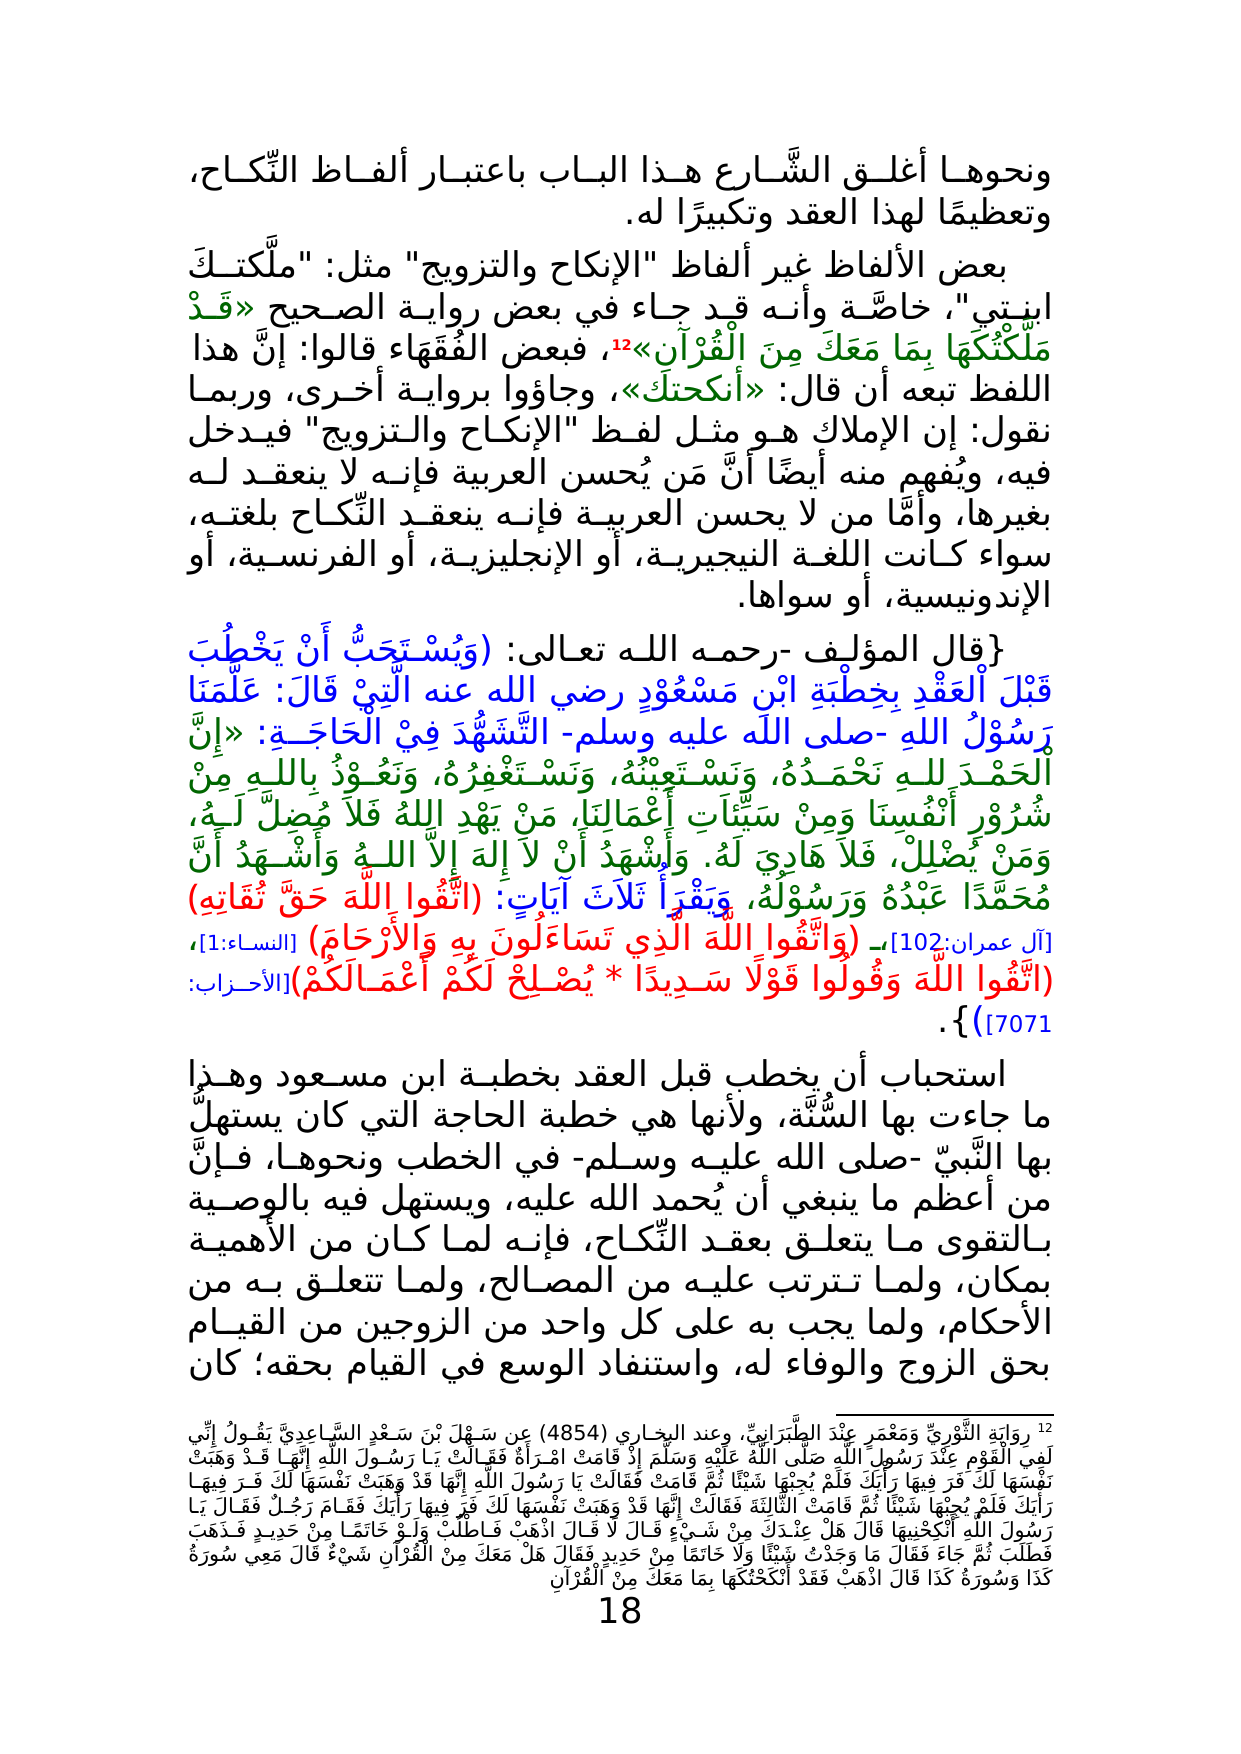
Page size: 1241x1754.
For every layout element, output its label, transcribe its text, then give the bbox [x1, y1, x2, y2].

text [187, 150, 1053, 232]
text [187, 1054, 1053, 1384]
text بعض الألفاظ غير ألفاظ "الإنكاح والتزويج" مثل: "ملَّكتكَ ابنتي"، خاصَّة وأنه قد جاء في بعض رواية الصحيح «قَدْ مَلَّكْتُكَهَا بِمَا مَعَكَ مِنَ الْقُرْآنِ»، فبعض الفُقَهَاء قالوا: إنَّ هذا اللفظ تبعه أن قال: «أنكحتك»، وجاؤوا برواية أخرى، وربما نقول: إن الإملاك هو مثل لفظ "الإنكاح والتزويج" فيدخل فيه، ويُفهم منه أيضًا أنَّ مَن يُحسن العربية فإنه لا ينعقد له بغيرها، وأمَّا من لا يحسن العربية فإنه ينعقد النِّكاح بلغته، سواء كانت اللغة النيجيرية، أو الإنجليزية، أو الفرنسية، أو الإندونيسية، أو سواها. [187, 245, 1053, 616]
text {قال المؤلف -رحمه الله تعالى: (وَيُسْتَحَبُّ أَنْ يَخْطُبَ قَبْلَ اْلعَقْدِ بِخِطْبَةِ ابْنِ مَسْعُوْدٍ رضي الله عنه الَّتِيْ قَالَ: عَلَّمَنَا رَسُوْلُ اللهِ -صلى الله عليه وسلم- التَّشَهُّدَ فِيْ الْحَاجَةِ: «إِنَّ اْلحَمْدَ للهِ نَحْمَدُهُ، وَنَسْتَعِيْنُهُ، وَنَسْتَغْفِرُهُ، وَنَعُوْذُ بِاللهِ مِنْ شُرُوْرِ أَنْفُسِنَا وَمِنْ سَيِّئاَتِ أَعْمَالِنَا، مَنْ يَهْدِ اللهُ فَلاَ مُضِلَّ لَهُ، وَمَنْ يُضْلِلْ، فَلاَ هَادِيَ لَهُ. وَأَشْهَدُ أَنْ لاَ إِلهَ إِلاَّ اللهُ وَأَشْهَدُ أَنَّ مُحَمَّدًا عَبْدُهُ وَرَسُوْلُهُ، وَيَقْرَأُ ثَلاَثَ آيَاتٍ: ﴿اتَّقُوا اللَّهَ حَقَّ تُقَاتِهِ﴾ [آل عمران:102]، ﴿وَاتَّقُوا اللَّهَ الَّذِي تَسَاءَلُونَ بِهِ وَالأَرْحَامَ﴾ [النساء:1]، ﴿اتَّقُوا اللَّهَ وَقُولُوا قَوْلًا سَدِيدًا * يُصْلِحْ لَكُمْ أَعْمَالَكُمْ﴾[الأحزاب: 7071])}. [187, 629, 1053, 1041]
